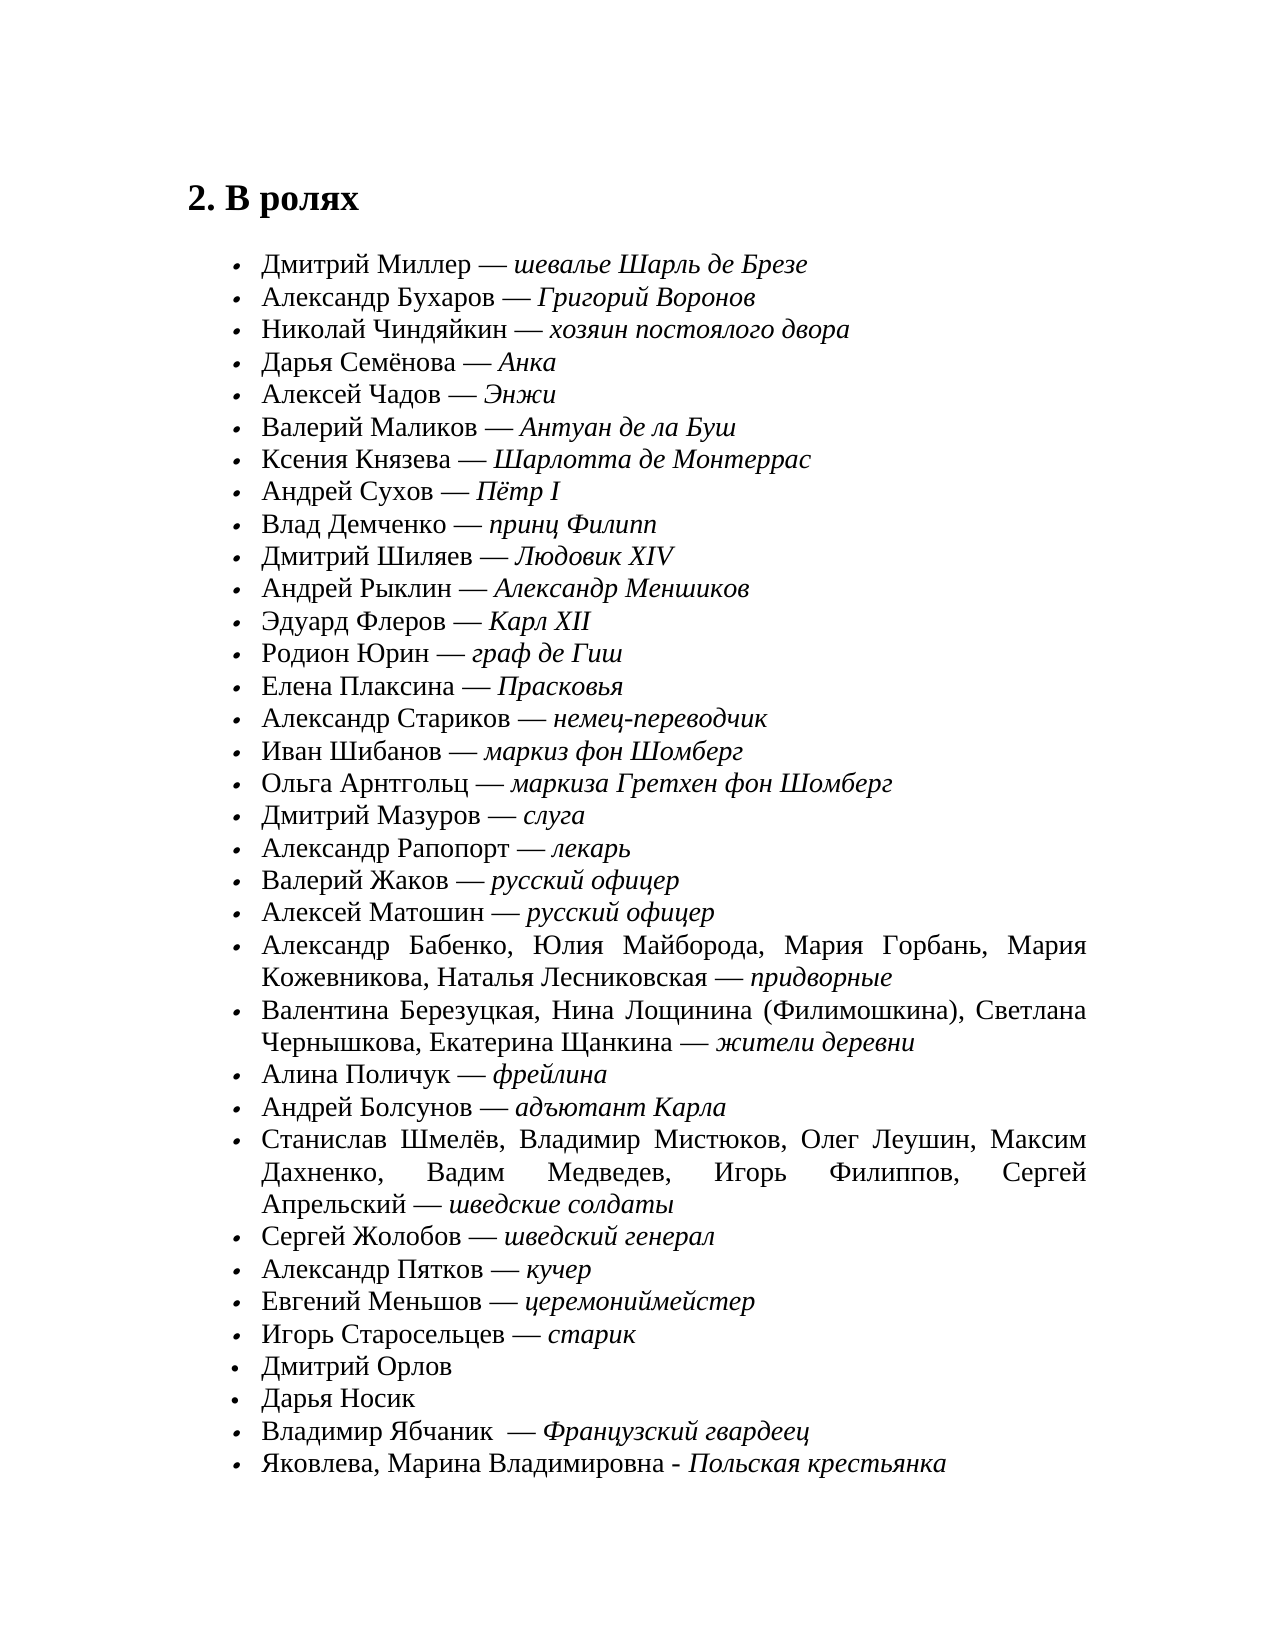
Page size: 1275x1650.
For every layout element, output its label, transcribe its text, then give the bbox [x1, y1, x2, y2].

list Александр Пятков — кучер [232, 1252, 1087, 1284]
list Дарья Семёнова — Анка [232, 345, 1087, 377]
list Влад Демченко — принц Филипп [232, 507, 1087, 539]
list Ксения Князева — Шарлотта де Монтеррас [232, 442, 1087, 474]
list Иван Шибанов — маркиз фон Шомберг [232, 733, 1087, 766]
list Александр Бабенко, Юлия Майборода, Мария Горбань, Мария Кожевникова, Наталья Лесниковская — придворные [232, 928, 1087, 993]
list Евгений Меньшов — церемониймейстер [232, 1284, 1087, 1317]
list Яковлева, Марина Владимировна - Польская крестьянка [232, 1446, 1087, 1479]
list 2. В ролях [187, 175, 1087, 218]
list Валерий Маликов — Антуан де ла Буш [232, 409, 1087, 442]
list Алексей Матошин — русский офицер [232, 896, 1087, 928]
list Валерий Жаков — русский офицер [232, 863, 1087, 896]
list Владимир Ябчаник — Французский гвардеец [232, 1414, 1087, 1446]
list Андрей Рыклин — Александр Меншиков [232, 572, 1087, 604]
list Николай Чиндяйкин — хозяин постоялого двора [232, 312, 1087, 345]
list Дарья Носик [232, 1381, 1087, 1414]
list Родион Юрин — граф де Гиш [232, 636, 1087, 669]
list Андрей Сухов — Пётр I [232, 474, 1087, 507]
list Дмитрий Шиляев — Людовик XIV [232, 539, 1087, 572]
list Андрей Болсунов — адъютант Карла [232, 1090, 1087, 1122]
list Александр Рапопорт — лекарь [232, 831, 1087, 863]
list Игорь Старосельцев — старик [232, 1317, 1087, 1349]
list Дмитрий Миллер — шевалье Шарль де Брезе [232, 248, 1087, 280]
list Александр Бухаров — Григорий Воронов [232, 280, 1087, 312]
list Алина Поличук — фрейлина [232, 1057, 1087, 1090]
list Станислав Шмелёв, Владимир Мистюков, Олег Леушин, Максим Дахненко, Вадим Медведев, Игорь Филиппов, Сергей Апрельский — шведские солдаты [232, 1122, 1087, 1219]
list Елена Плаксина — Прасковья [232, 669, 1087, 701]
list Дмитрий Орлов [232, 1349, 1087, 1381]
list Дмитрий Мазуров — слуга [232, 798, 1087, 831]
list Сергей Жолобов — шведский генерал [232, 1219, 1087, 1252]
list Алексей Чадов — Энжи [232, 377, 1087, 409]
list Валентина Березуцкая, Нина Лощинина (Филимошкина), Светлана Чернышкова, Екатерина Щанкина — жители деревни [232, 993, 1087, 1057]
list Эдуард Флеров — Карл XII [232, 604, 1087, 636]
list Ольга Арнтгольц — маркиза Гретхен фон Шомберг [232, 766, 1087, 798]
list Александр Стариков — немец-переводчик [232, 701, 1087, 733]
